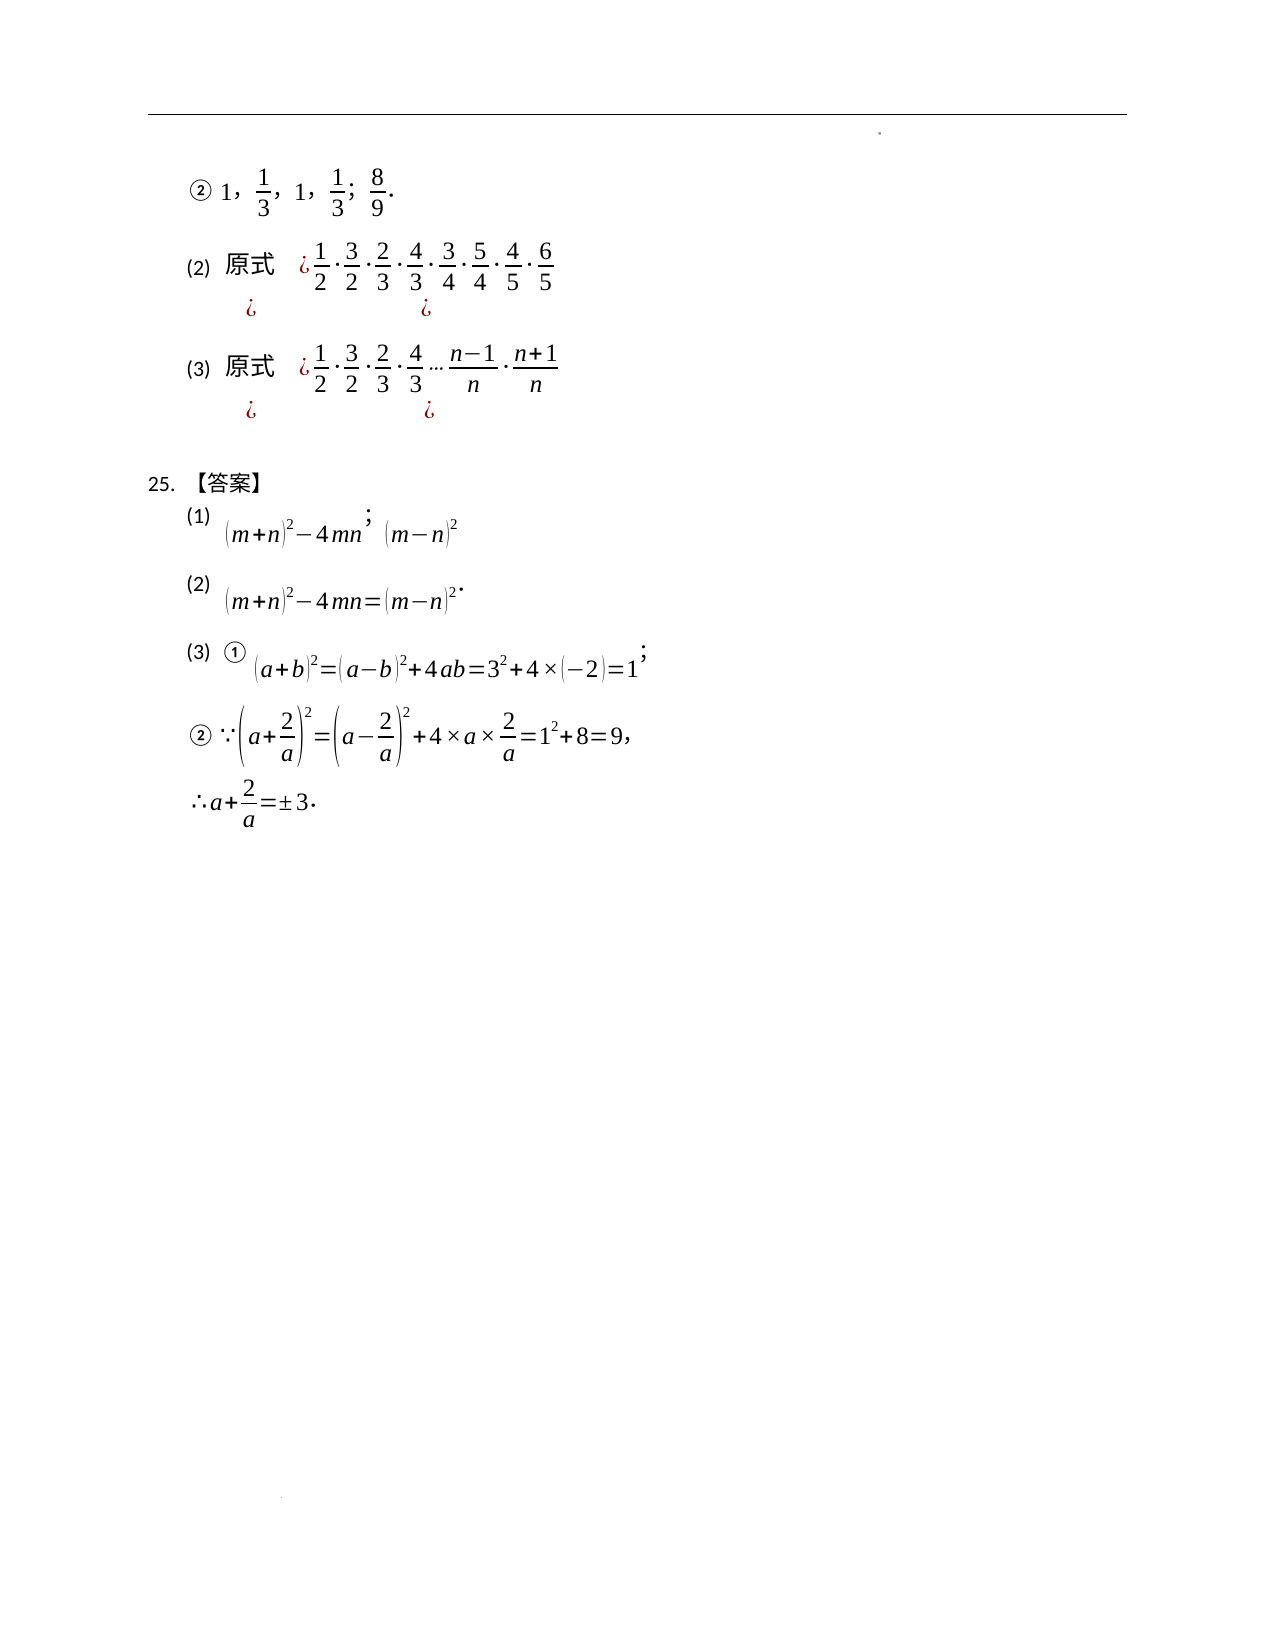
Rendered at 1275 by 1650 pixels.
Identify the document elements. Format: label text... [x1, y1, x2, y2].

text (3) ① ； [186, 634, 1127, 702]
text ． [186, 770, 1127, 838]
text (2) ． [186, 566, 1127, 634]
text (1) ； [186, 498, 1127, 566]
text (3) [186, 328, 1127, 430]
text 25. 【答案】 [148, 464, 1127, 498]
text ② ， [186, 702, 1127, 770]
text (2) [186, 227, 1127, 328]
text ② ，，，；． [186, 159, 1127, 227]
